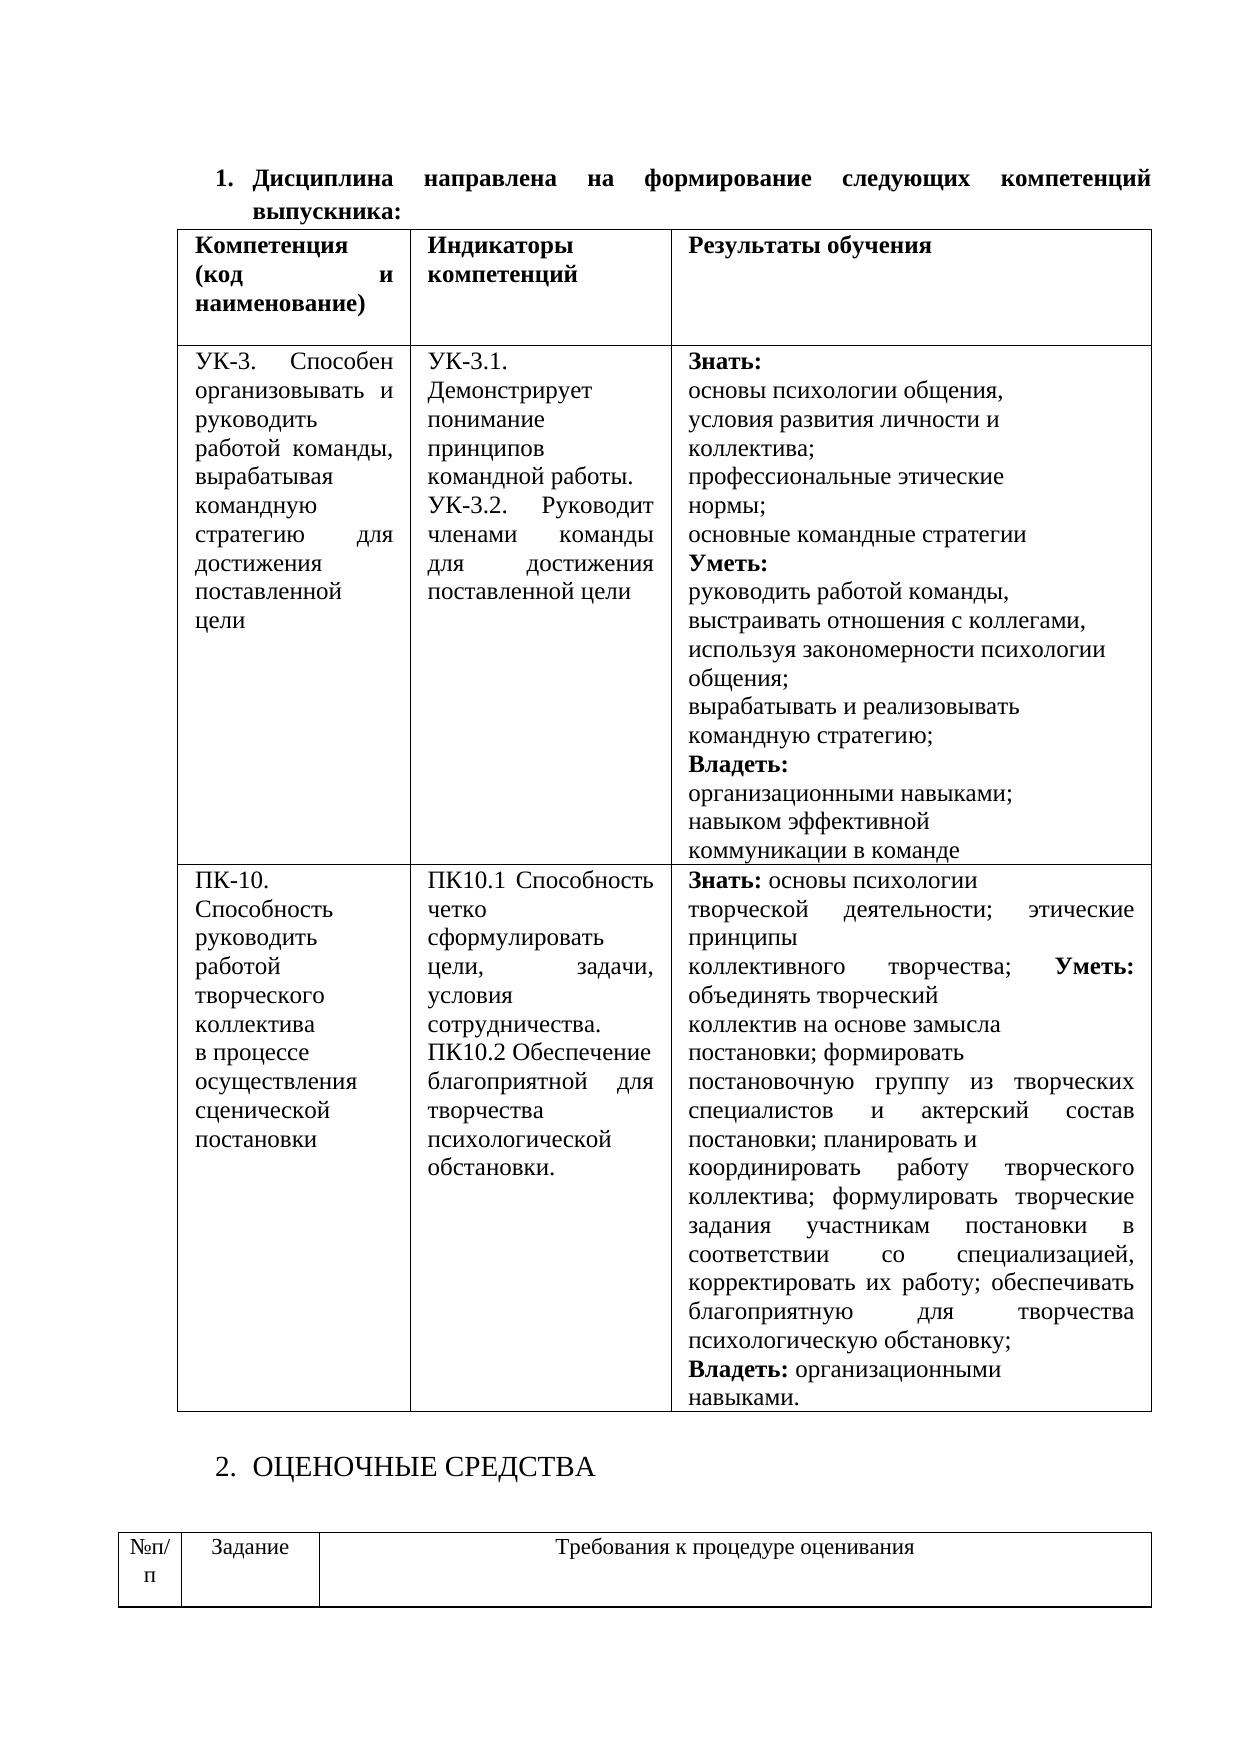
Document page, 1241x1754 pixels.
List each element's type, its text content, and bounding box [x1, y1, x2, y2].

table_cell ПК-10. Способность руководить работой творческого коллектива в процессе осуществления сценической постановки [178, 865, 410, 1411]
table_cell Знать: основы психологии общения, условия развития личности и коллектива; профессиональные этические нормы; основные командные стратегии Уметь: руководить работой команды, выстраивать отношения с коллегами, используя закономерности психологии общения; вырабатывать и реализовывать командную стратегию; Владеть: организационными навыками; навыком эффективной коммуникации в команде [672, 346, 1151, 864]
table_cell УК-3.1. Демонстрирует понимание принципов командной работы. УК-3.2. Руководит членами команды для достижения поставленной цели [411, 346, 671, 864]
table_header Результаты обучения [672, 230, 1151, 345]
table_header Индикаторы компетенций [411, 230, 671, 345]
table_cell ПК10.1 Способность четко сформулировать цели, задачи, условия сотрудничества. ПК10.2 Обеспечение благоприятной для творчества психологической обстановки. [411, 865, 671, 1411]
table_header Компетенция (код и наименование) [178, 230, 410, 345]
list Дисциплина направлена на формирование следующих компетенций выпускника: [215, 163, 1152, 225]
table_cell Знать: основы психологии творческой деятельности; этические принципы коллективного творчества; Уметь: объединять творческий коллектив на основе замысла постановки; формировать постановочную группу из творческих специалистов и актерский состав постановки; планировать и координировать работу творческого коллектива; формулировать творческие задания участникам постановки в соответствии со специализацией, корректировать их работу; обеспечивать благоприятную для творчества психологическую обстановку; Владеть: организационными навыками. [672, 865, 1151, 1411]
table_header №п/п [119, 1533, 181, 1606]
subtitle Оценочные средства [215, 1449, 1152, 1483]
table_header Задание [182, 1533, 319, 1606]
table_header Требования к процедуре оценивания [320, 1533, 1151, 1606]
table_cell УК-3. Способен организовывать и руководить работой команды, вырабатывая командную стратегию для достижения поставленной цели [178, 346, 410, 864]
